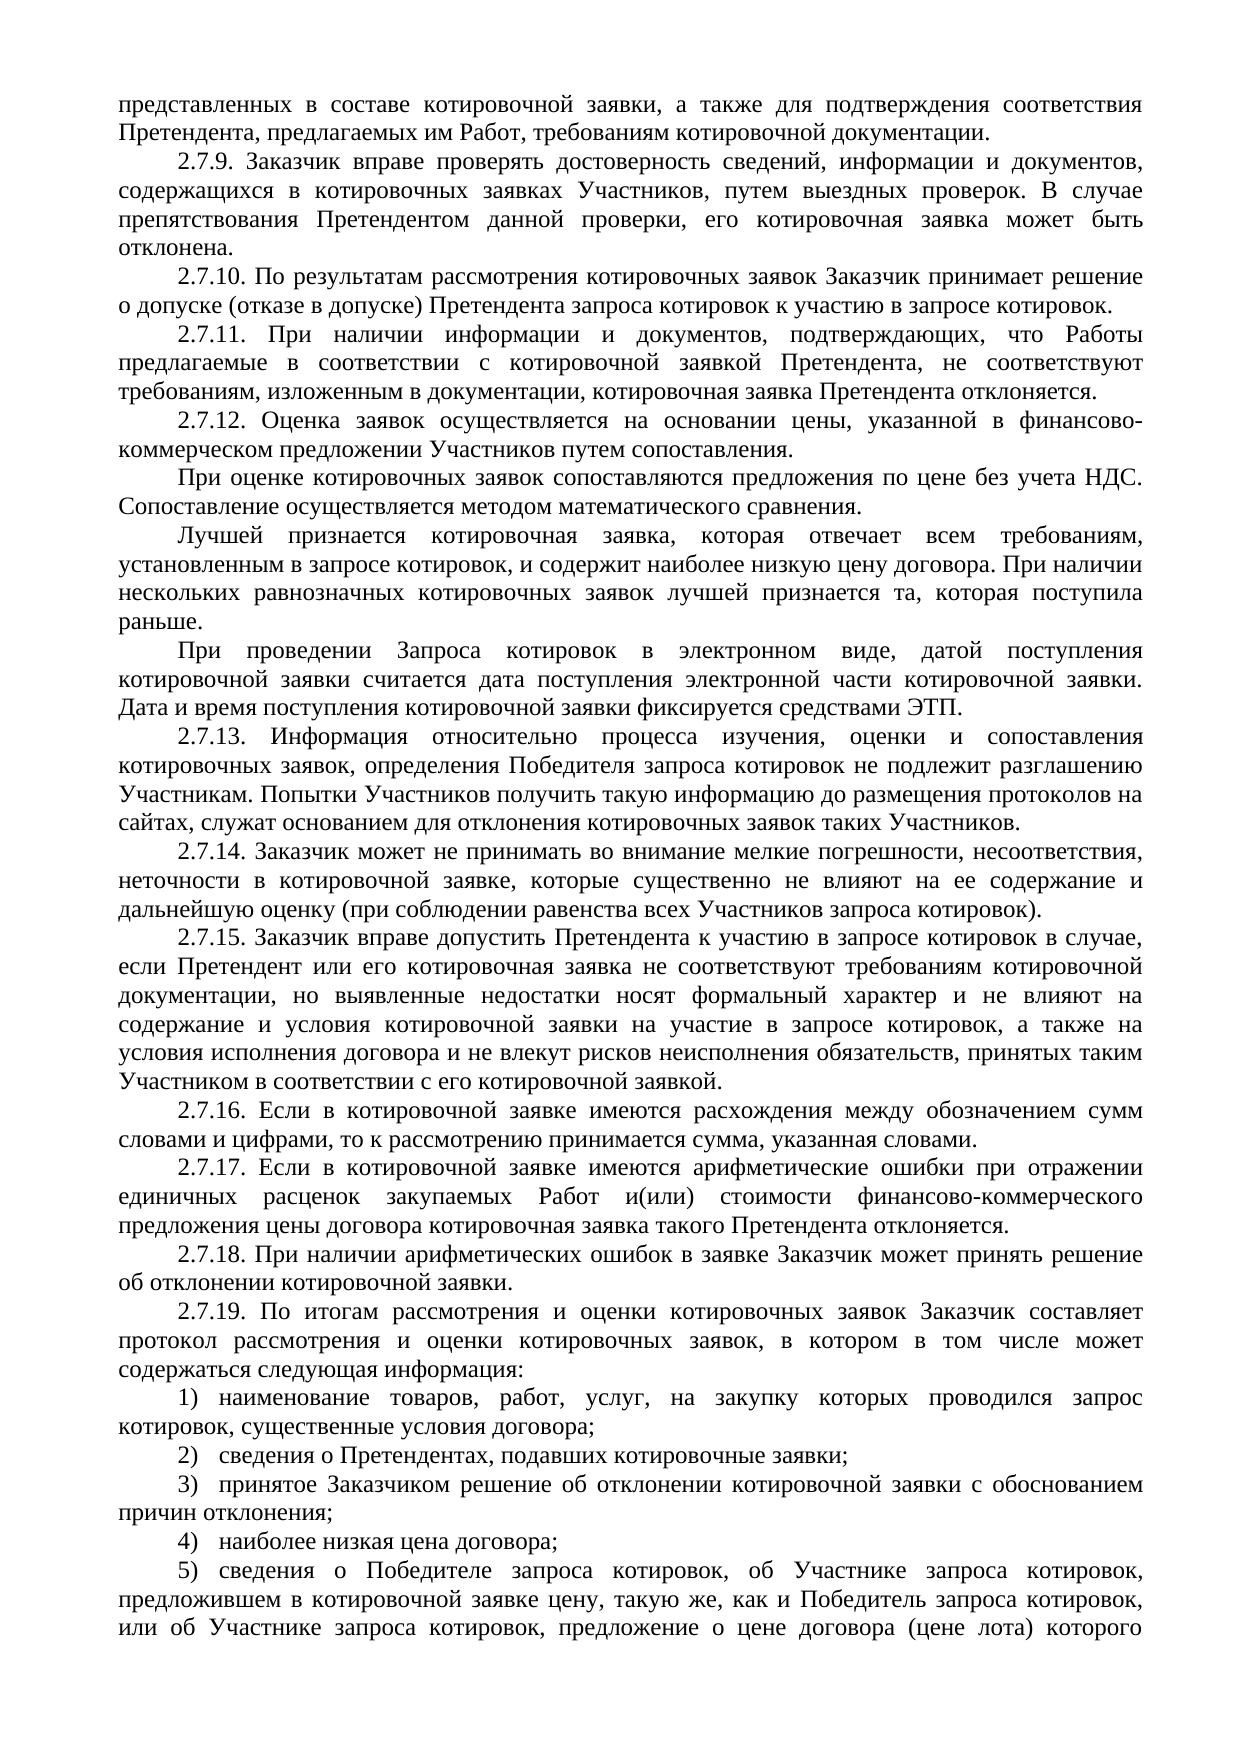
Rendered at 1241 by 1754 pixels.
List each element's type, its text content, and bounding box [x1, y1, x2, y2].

text 2.7.9. Заказчик вправе проверять достоверность сведений, информации и документов, содержащихся в котировочных заявках Участников, путем выездных проверок. В случае препятствования Претендентом данной проверки, его котировочная заявка может быть отклонена. [118, 146, 1144, 261]
text 2.7.16. Если в котировочной заявке имеются расхождения между обозначением сумм словами и цифрами, то к рассмотрению принимается сумма, указанная словами. [118, 1095, 1144, 1152]
text 2.7.13. Информация относительно процесса изучения, оценки и сопоставления котировочных заявок, определения Победителя запроса котировок не подлежит разглашению Участникам. Попытки Участников получить такую информацию до размещения протоколов на сайтах, служат основанием для отклонения котировочных заявок таких Участников. [118, 721, 1144, 836]
text Лучшей признается котировочная заявка, которая отвечает всем требованиям, установленным в запросе котировок, и содержит наиболее низкую цену договора. При наличии нескольких равнозначных котировочных заявок лучшей признается та, которая поступила раньше. [118, 520, 1144, 635]
text 2.7.19. По итогам рассмотрения и оценки котировочных заявок Заказчик составляет протокол рассмотрения и оценки котировочных заявок, в котором в том числе может содержаться следующая информация: [118, 1296, 1144, 1382]
text 2.7.15. Заказчик вправе допустить Претендента к участию в запросе котировок в случае, если Претендент или его котировочная заявка не соответствуют требованиям котировочной документации, но выявленные недостатки носят формальный характер и не влияют на содержание и условия котировочной заявки на участие в запросе котировок, а также на условия исполнения договора и не влекут рисков неисполнения обязательств, принятых таким Участником в соответствии с его котировочной заявкой. [118, 922, 1144, 1095]
text 2.7.11. При наличии информации и документов, подтверждающих, что Работы предлагаемые в соответствии с котировочной заявкой Претендента, не соответствуют требованиям, изложенным в документации, котировочная заявка Претендента отклоняется. [118, 319, 1144, 405]
list наиболее низкая цена договора; [118, 1526, 1144, 1555]
text 2.7.17. Если в котировочной заявке имеются арифметические ошибки при отражении единичных расценок закупаемых Работ и(или) стоимости финансово-коммерческого предложения цены договора котировочная заявка такого Претендента отклоняется. [118, 1152, 1144, 1239]
text 2.7.14. Заказчик может не принимать во внимание мелкие погрешности, несоответствия, неточности в котировочной заявке, которые существенно не влияют на ее содержание и дальнейшую оценку (при соблюдении равенства всех Участников запроса котировок). [118, 836, 1144, 922]
text При проведении Запроса котировок в электронном виде, датой поступления котировочной заявки считается дата поступления электронной части котировочной заявки. Дата и время поступления котировочной заявки фиксируется средствами ЭТП. [118, 635, 1144, 721]
text 2.7.12. Оценка заявок осуществляется на основании цены, указанной в финансово-коммерческом предложении Участников путем сопоставления. [118, 405, 1144, 462]
list принятое Заказчиком решение об отклонении котировочной заявки с обоснованием причин отклонения; [118, 1469, 1144, 1526]
text 2.7.18. При наличии арифметических ошибок в заявке Заказчик может принять решение об отклонении котировочной заявки. [118, 1239, 1144, 1296]
text 2.7.10. По результатам рассмотрения котировочных заявок Заказчик принимает решение о допуске (отказе в допуске) Претендента запроса котировок к участию в запросе котировок. [118, 261, 1144, 319]
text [118, 89, 1144, 146]
list сведения о Претендентах, подавших котировочные заявки; [118, 1440, 1144, 1469]
text При оценке котировочных заявок сопоставляются предложения по цене без учета НДС. Сопоставление осуществляется методом математического сравнения. [118, 462, 1144, 520]
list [118, 1555, 1144, 1641]
list наименование товаров, работ, услуг, на закупку которых проводился запрос котировок, существенные условия договора; [118, 1382, 1144, 1440]
